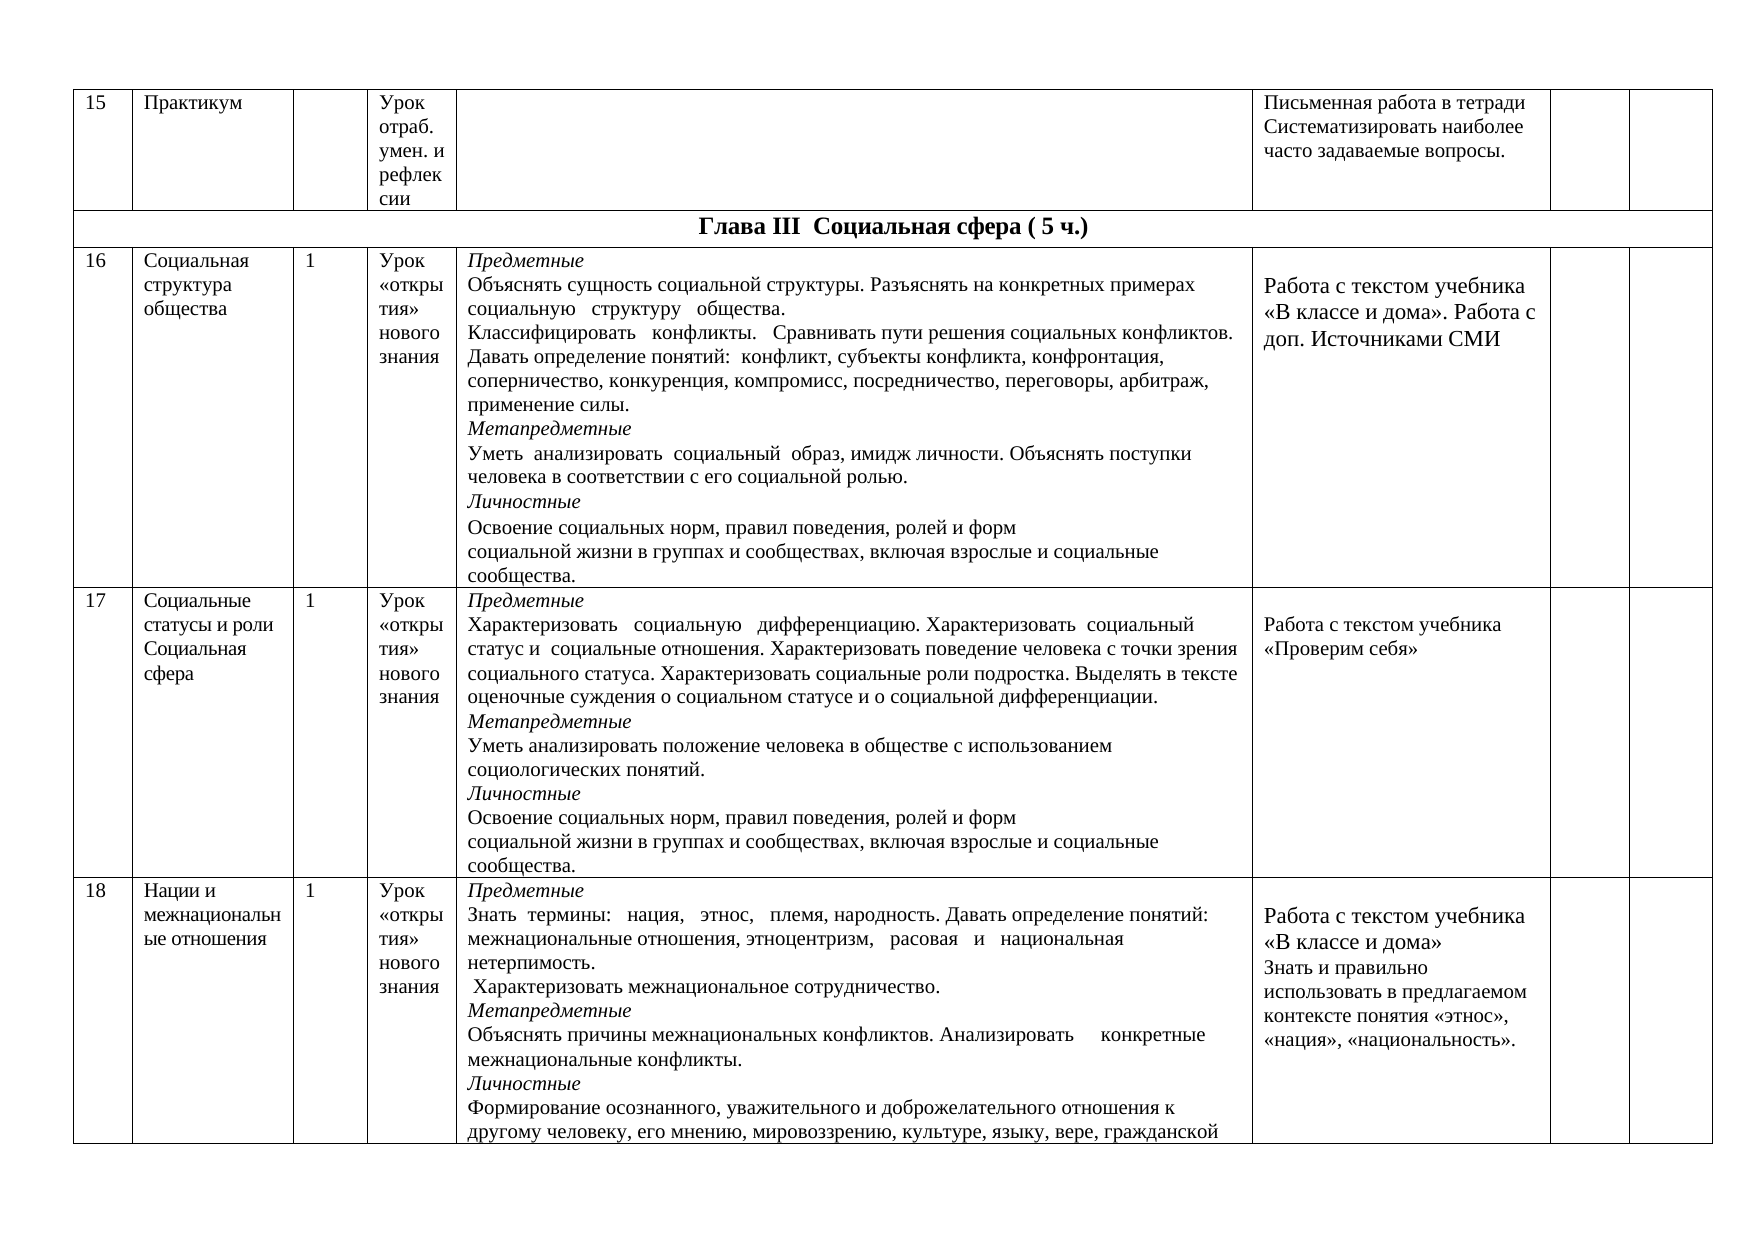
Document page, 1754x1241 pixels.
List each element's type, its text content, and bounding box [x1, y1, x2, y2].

table_cell Социальные статусы и роли Социальная сфера [133, 588, 293, 877]
table_cell 18 [74, 878, 132, 1143]
table_cell [1630, 588, 1712, 877]
table_cell Глава III Социальная сфера ( 5 ч.) [74, 211, 1712, 247]
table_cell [457, 878, 1252, 1143]
table_cell Предметные Объяснять сущность социальной структуры. Разъяснять на конкретных примерах социальную структуру общества. Классифицировать конфликты. Сравнивать пути решения социальных конфликтов. Давать определение понятий: конфликт, субъекты конфликта, конфронтация, соперничество, конкуренция, компромисс, посредничество, переговоры, арбитраж, применение силы. Метапредметные Уметь анализировать социальный образ, имидж личности. Объяснять поступки человека в соответствии с его социальной ролью. Личностные Освоение социальных норм, правил поведения, ролей и форм социальной жизни в группах и сообществах, включая взрослые и социальные сообщества. [457, 248, 1252, 587]
table_cell [294, 90, 367, 210]
table_cell 1 [294, 588, 367, 877]
table_cell 16 [74, 248, 132, 587]
table_cell Урок отраб. умен. и рефлексии [368, 90, 456, 210]
table_cell [1630, 248, 1712, 587]
table_cell [1630, 878, 1712, 1143]
table_cell Практикум [133, 90, 293, 210]
table_cell Урок «открытия» нового знания [368, 588, 456, 877]
table_cell [1551, 90, 1629, 210]
table_cell [1551, 248, 1629, 587]
table_cell Урок «открытия» нового знания [368, 248, 456, 587]
table_cell 1 [294, 248, 367, 587]
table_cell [133, 878, 293, 1143]
table_cell [1551, 878, 1629, 1143]
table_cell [368, 878, 456, 1143]
table_cell [1630, 90, 1712, 210]
table_cell [1551, 588, 1629, 877]
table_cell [1253, 878, 1550, 1143]
table_cell 17 [74, 588, 132, 877]
table_cell Социальная структура общества [133, 248, 293, 587]
table_cell Работа с текстом учебника «В классе и дома». Работа с доп. Источниками СМИ [1253, 248, 1550, 587]
table_cell Предметные Характеризовать социальную дифференциацию. Характеризовать социальный статус и социальные отношения. Характеризовать поведение человека с точки зрения социального статуса. Характеризовать социальные роли подростка. Выделять в тексте оценочные суждения о социальном статусе и о социальной дифференциации. Метапредметные Уметь анализировать положение человека в обществе с использованием социологических понятий. Личностные Освоение социальных норм, правил поведения, ролей и форм социальной жизни в группах и сообществах, включая взрослые и социальные сообщества. [457, 588, 1252, 877]
table_cell 1 [294, 878, 367, 1143]
table_cell 15 [74, 90, 132, 210]
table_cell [1253, 90, 1550, 210]
table_cell Работа с текстом учебника «Проверим себя» [1253, 588, 1550, 877]
table_cell [457, 90, 1252, 210]
